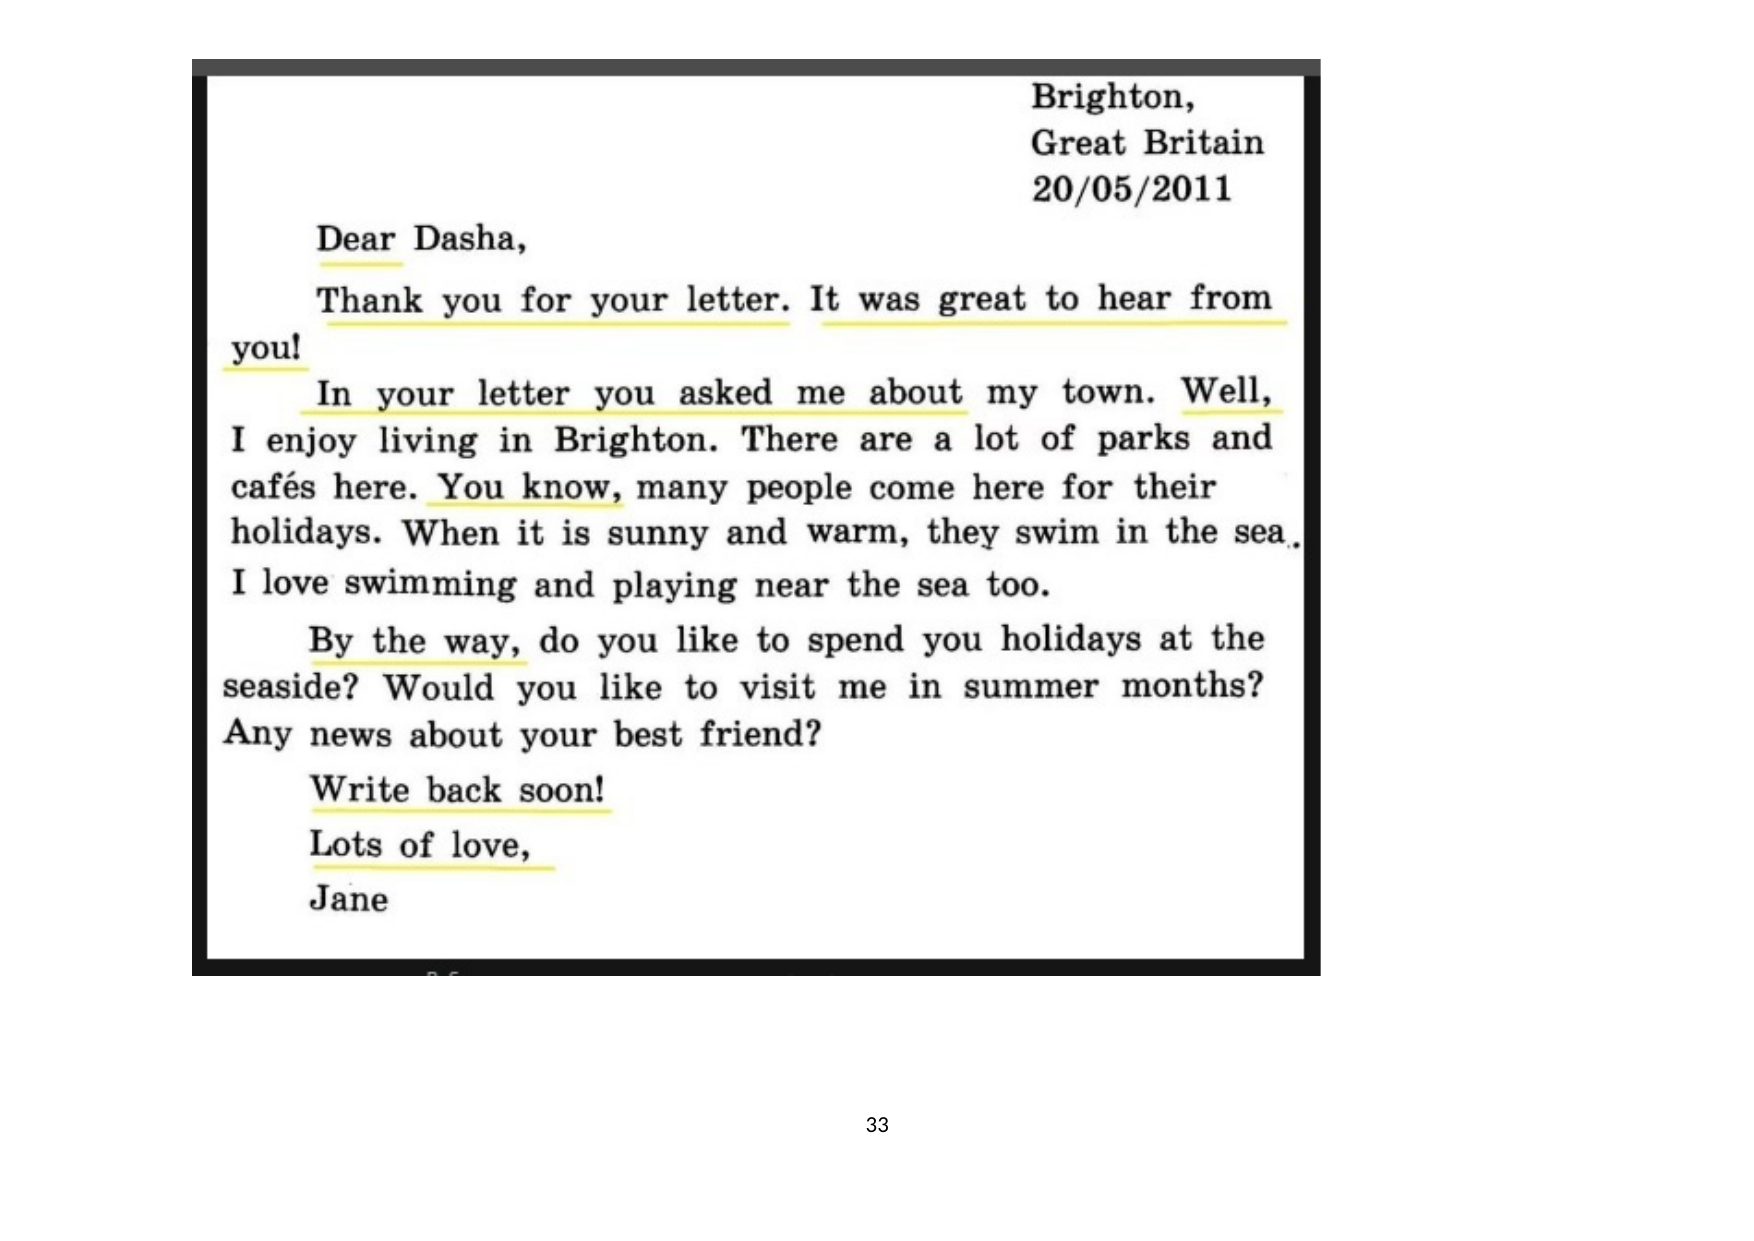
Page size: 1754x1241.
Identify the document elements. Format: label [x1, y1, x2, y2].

picture [192, 59, 1321, 976]
